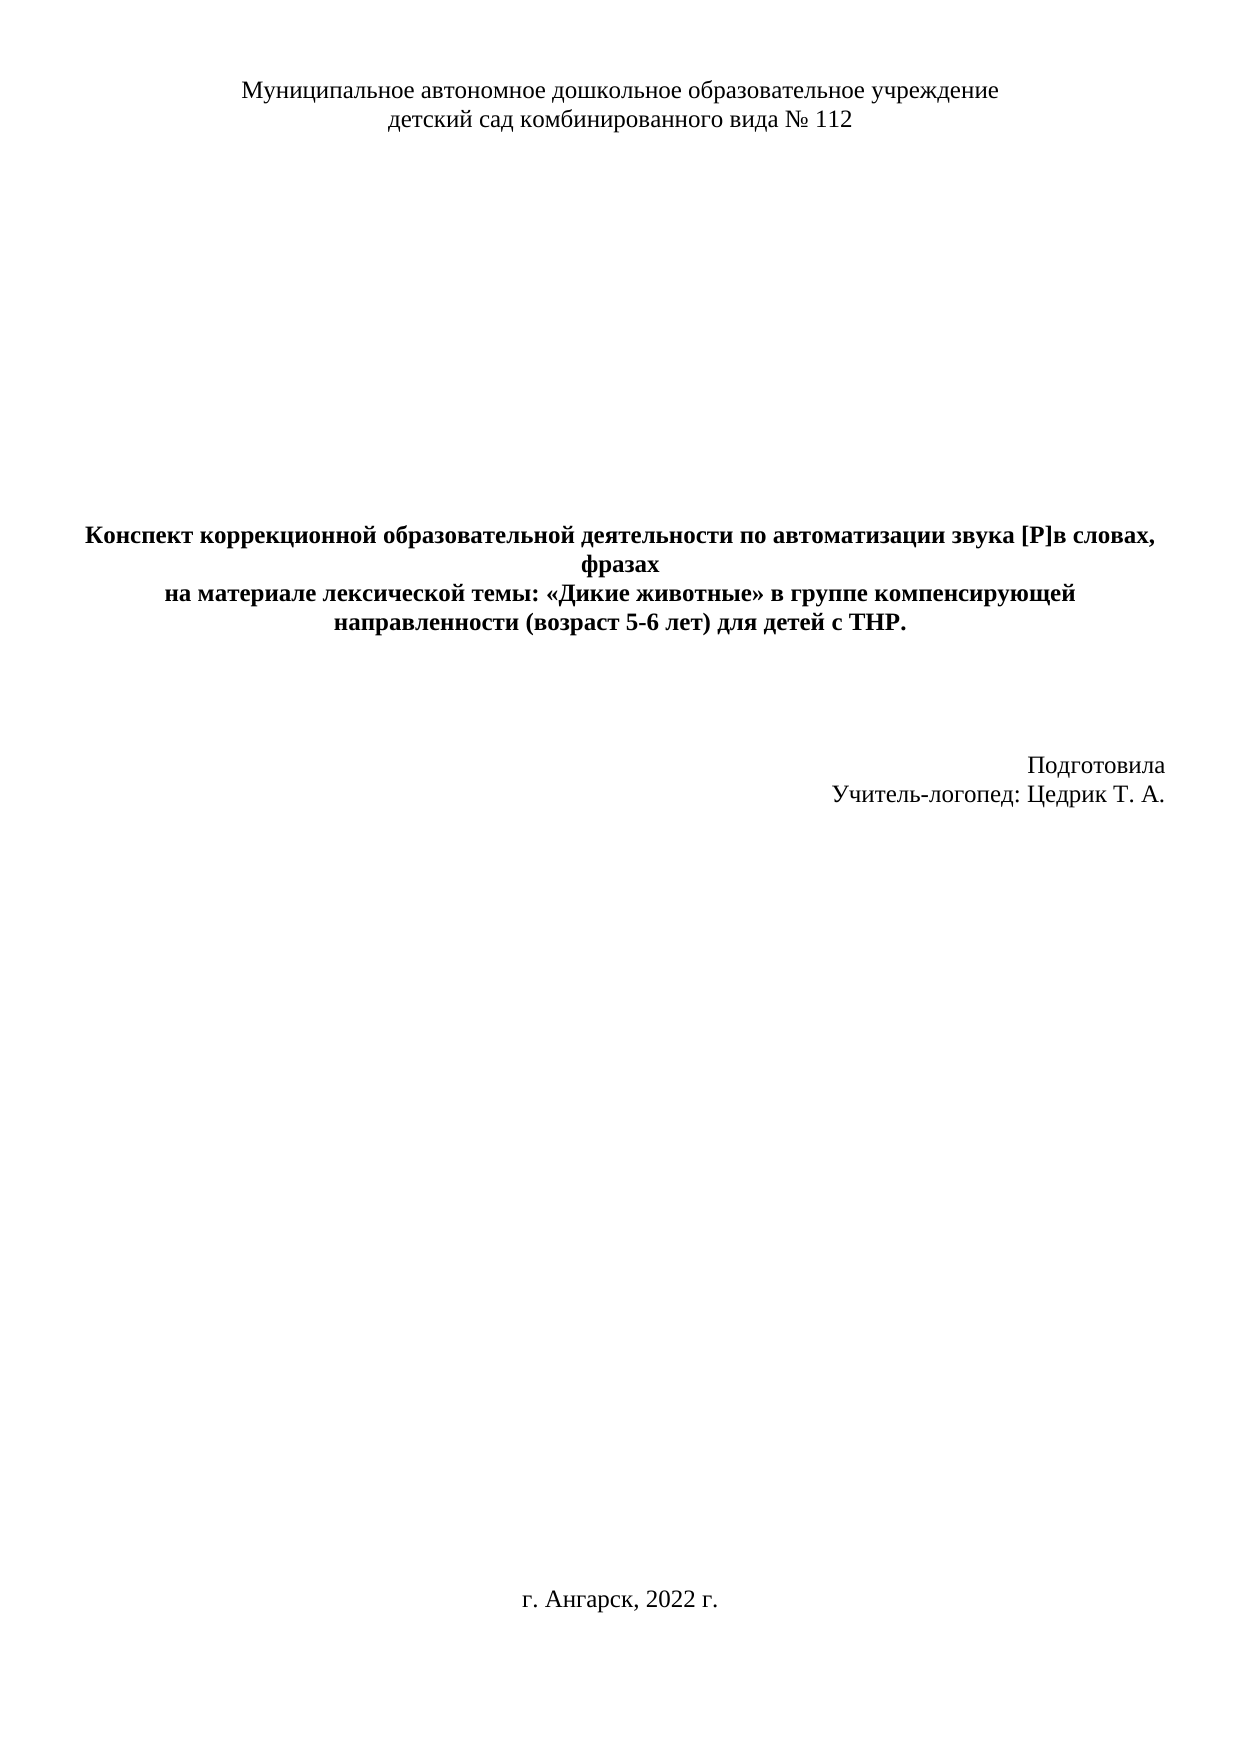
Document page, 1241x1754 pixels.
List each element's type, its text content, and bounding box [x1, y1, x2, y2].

text Учитель-логопед: Цедрик Т. А. [75, 779, 1165, 808]
text на материале лексической темы: «Дикие животные» в группе компенсирующей направленности (возраст 5-6 лет) для детей с ТНР. [75, 578, 1165, 636]
text г. Ангарск, 2022 г. [75, 1584, 1165, 1613]
text Подготовила [75, 751, 1165, 779]
text детский сад комбинированного вида № 112 [75, 104, 1165, 132]
text Муниципальное автономное дошкольное образовательное учреждение [75, 75, 1165, 104]
text Конспект коррекционной образовательной деятельности по автоматизации звука [Р]в словах, фразах [75, 521, 1165, 578]
